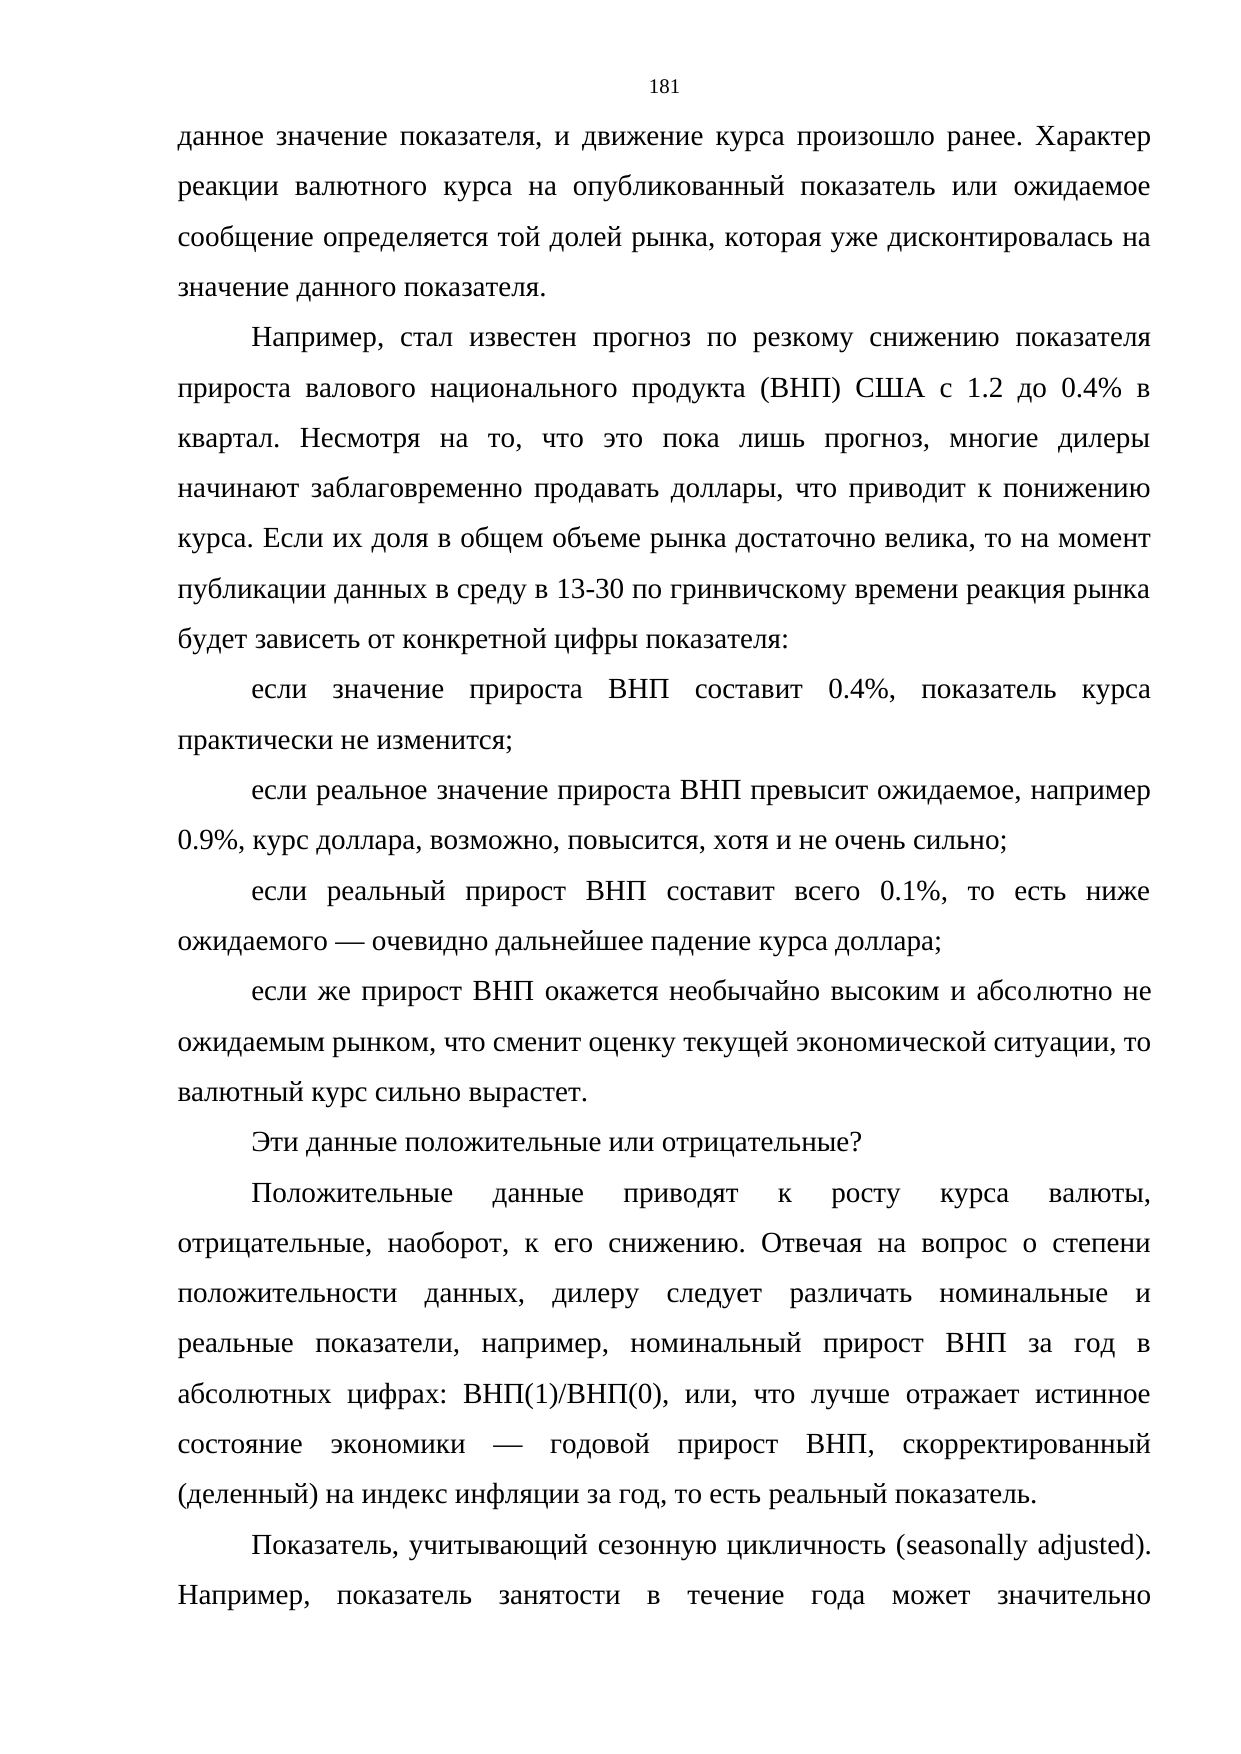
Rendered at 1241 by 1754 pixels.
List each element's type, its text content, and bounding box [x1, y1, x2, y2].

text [177, 118, 1152, 303]
text если реальное значение прироста ВНП превысит ожидаемое, например 0.9%, курс доллара, возможно, повысится, хотя и не очень сильно; [177, 772, 1152, 856]
text если значение прироста ВНП составит 0.4%, показатель курса практически не изменится; [177, 672, 1152, 755]
text Положительные данные приводят к росту курса валюты, отрицательные, наоборот, к его снижению. Отвечая на вопрос о степени положительности данных, дилеру следует различать номинальные и реальные показатели, например, номинальный прирост ВНП за год в абсолютных цифрах: ВНП(1)/ВНП(0), или, что лучше отражает истинное состояние экономики — годовой прирост ВНП, скорректированный (деленный) на индекс инфляции за год, то есть реальный показатель. [177, 1175, 1152, 1510]
text Эти данные положительные или отрицательные? [177, 1124, 1152, 1158]
text Например, стал известен прогноз по резкому снижению показателя прироста валового национального продукта (ВНП) США с 1.2 до 0.4% в квартал. Несмотря на то, что это пока лишь прогноз, многие дилеры начинают заблаговременно продавать доллары, что приводит к понижению курса. Если их доля в общем объеме рынка достаточно велика, то на момент публикации данных в среду в 13-30 по гринвичскому времени реакция рынка будет зависеть от конкретной цифры показателя: [177, 319, 1152, 655]
text если реальный прирост ВНП составит всего 0.1%, то есть ниже ожидаемого — очевидно дальнейшее падение курса доллара; [177, 873, 1152, 957]
text если же прирост ВНП окажется необычайно высоким и абсолютно не ожидаемым рынком, что сменит оценку текущей экономической ситуации, то валютный курс сильно вырастет. [177, 973, 1152, 1108]
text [177, 1527, 1152, 1611]
